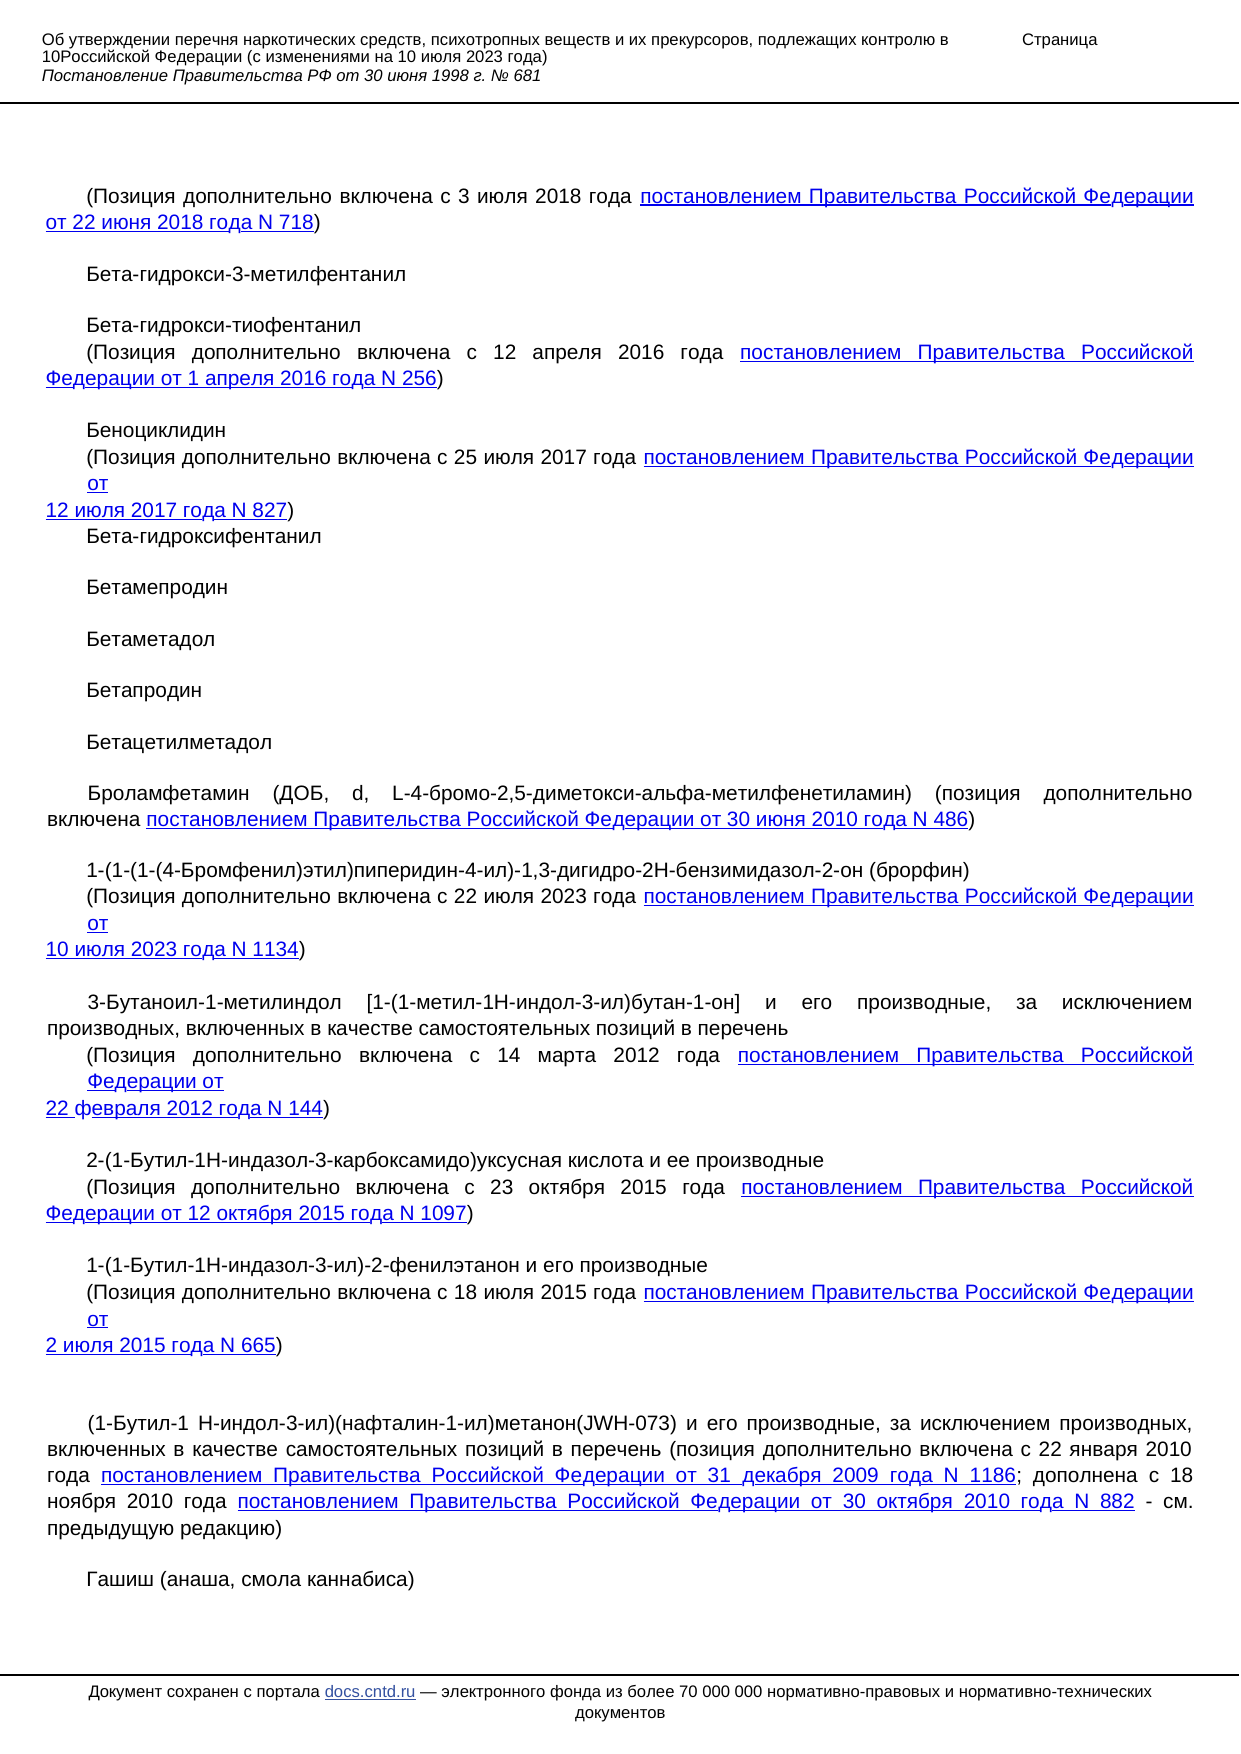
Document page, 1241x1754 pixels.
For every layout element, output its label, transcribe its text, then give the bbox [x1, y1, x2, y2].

text 12 июля 2017 года N 827) [45, 498, 1193, 522]
text Бетамепродин [86, 575, 1193, 599]
text (1-Бутил-1 Н-индол-3-ил)(нафталин-1-ил)метанон(JWH-073) и его производные, за исключением производных, включенных в качестве самостоятельных позиций в перечень (позиция дополнительно включена с 22 января 2010 года постановлением Правительства Российской Федерации от 31 декабря 2009 года N 1186; дополнена с 18 ноября 2010 года постановлением Правительства Российской Федерации от 30 октября 2010 года N 882 - см. предыдущую редакцию) [47, 1410, 1193, 1540]
text Бетацетилметадол [86, 730, 1193, 754]
text Беноциклидин [86, 418, 1193, 442]
text 1-(1-(1-(4-Бромфенил)этил)пиперидин-4-ил)-1,3-дигидро-2Н-бензимидазол-2-он (брорфин) [86, 857, 1193, 881]
text (Позиция дополнительно включена с 14 марта 2012 года постановлением Правительства Российской Федерации от [86, 1043, 1193, 1093]
text 22 февраля 2012 года N 144) [45, 1096, 1193, 1120]
text 1-(1-Бутил-1Н-индазол-3-ил)-2-фенилэтанон и его производные [86, 1253, 1193, 1277]
text Бета-гидрокси-тиофентанил [86, 313, 1193, 337]
text Гашиш (анаша, смола каннабиса) [86, 1566, 1193, 1590]
text (Позиция дополнительно включена с 23 октября 2015 года постановлением Правительства Российской Федерации от 12 октября 2015 года N 1097) [45, 1175, 1193, 1225]
text Бетапродин [86, 678, 1193, 702]
text (Позиция дополнительно включена с 18 июля 2015 года постановлением Правительства Российской Федерации от [86, 1280, 1193, 1330]
text 10 июля 2023 года N 1134) [45, 937, 1193, 961]
text Бетаметадол [86, 627, 1193, 651]
text (Позиция дополнительно включена с 25 июля 2017 года постановлением Правительства Российской Федерации от [86, 445, 1193, 495]
text (Позиция дополнительно включена с 22 июля 2023 года постановлением Правительства Российской Федерации от [86, 884, 1193, 934]
text Броламфетамин (ДОБ, d, L-4-бромо-2,5-диметокси-альфа-метилфенетиламин) (позиция дополнительно включена постановлением Правительства Российской Федерации от 30 июня 2010 года N 486) [47, 781, 1193, 831]
text 2-(1-Бутил-1Н-индазол-3-карбоксамидо)уксусная кислота и ее производные [86, 1148, 1193, 1172]
text 3-Бутаноил-1-метилиндол [1-(1-метил-1Н-индол-3-ил)бутан-1-он] и его производные, за исключением производных, включенных в качестве самостоятельных позиций в перечень [47, 989, 1193, 1040]
text 2 июля 2015 года N 665) [45, 1333, 1193, 1357]
text (Позиция дополнительно включена с 3 июля 2018 года постановлением Правительства Российской Федерации от 22 июня 2018 года N 718) [45, 183, 1193, 234]
text Бета-гидроксифентанил [86, 524, 1193, 548]
text Бета-гидрокси-3-метилфентанил [86, 262, 1193, 286]
text (Позиция дополнительно включена с 12 апреля 2016 года постановлением Правительства Российской Федерации от 1 апреля 2016 года N 256) [45, 339, 1193, 390]
